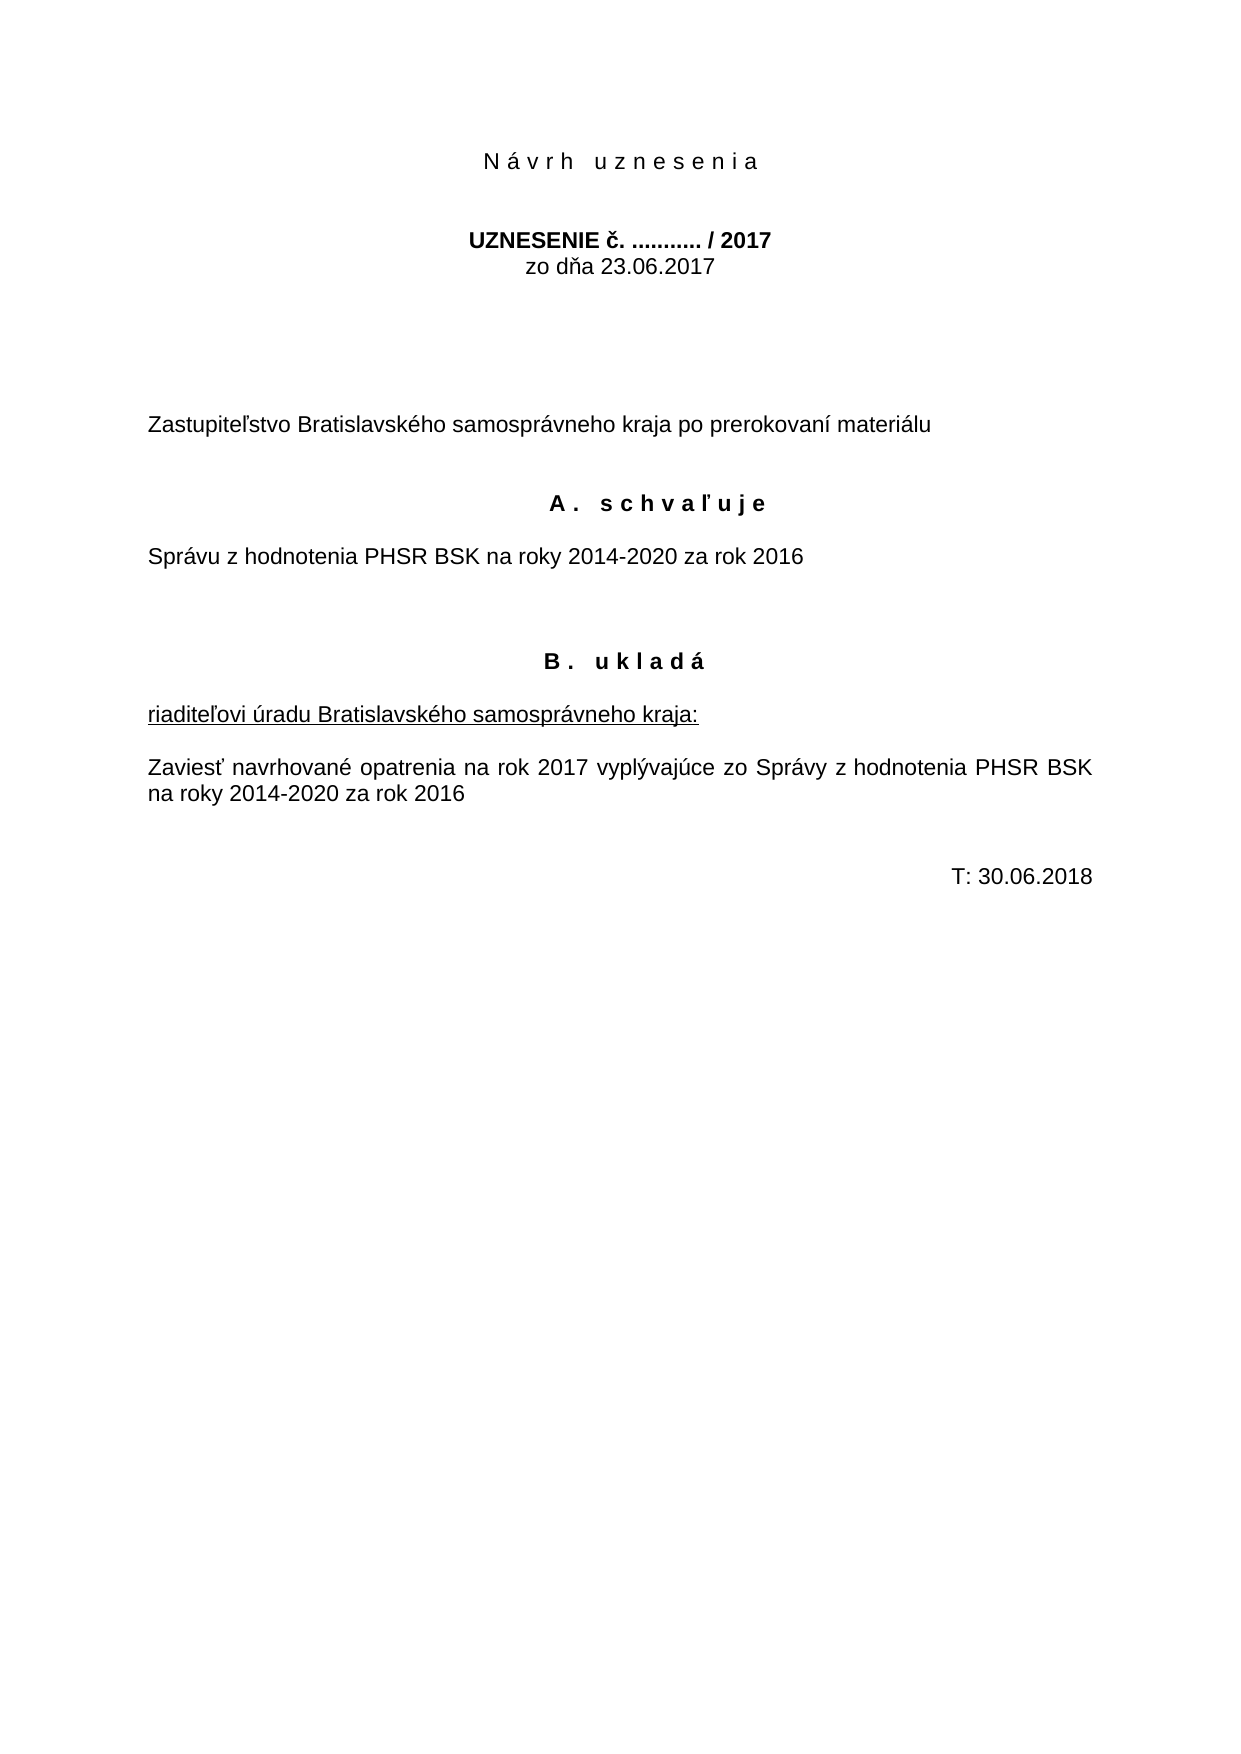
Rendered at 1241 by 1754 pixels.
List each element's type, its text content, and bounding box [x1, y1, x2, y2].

list A. schvaľuje [221, 490, 1093, 517]
text B. ukladá [443, 648, 1093, 675]
text Zastupiteľstvo Bratislavského samosprávneho kraja po prerokovaní materiálu [148, 411, 1093, 437]
text UZNESENIE č. ........... / 2017 [148, 227, 1093, 253]
text T: 30.06.2018 [148, 863, 1093, 889]
list Zaviesť navrhované opatrenia na rok 2017 vyplývajúce zo Správy z hodnotenia PHSR BSK na roky 2014-2020 za rok 2016 [148, 754, 1093, 806]
text zo dňa 23.06.2017 [148, 253, 1093, 279]
text Správu z hodnotenia PHSR BSK na roky 2014-2020 za rok 2016 [148, 543, 1093, 569]
text Návrh uznesenia [148, 148, 1093, 174]
text riaditeľovi úradu Bratislavského samosprávneho kraja: [148, 701, 1093, 727]
